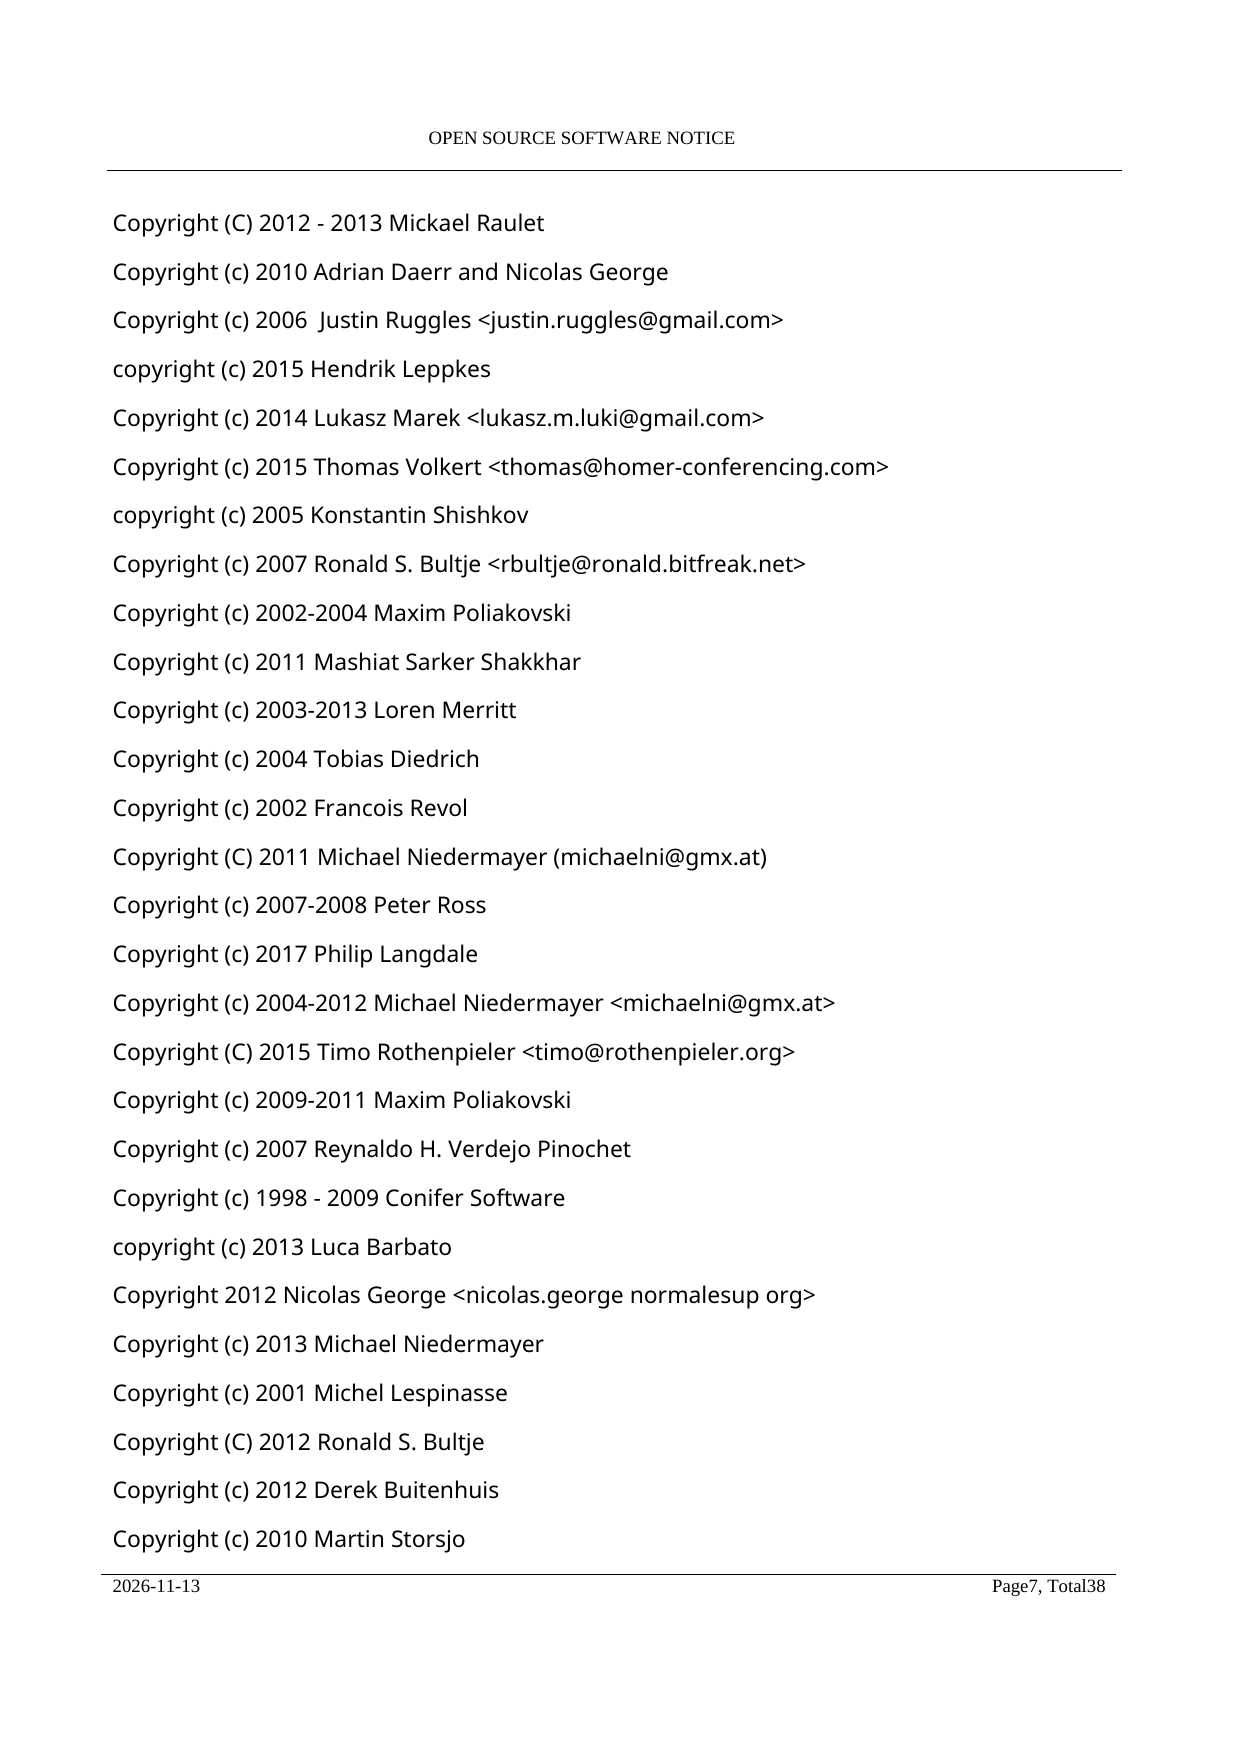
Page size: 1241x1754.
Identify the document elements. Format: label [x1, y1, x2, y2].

text [112, 206, 1128, 1555]
